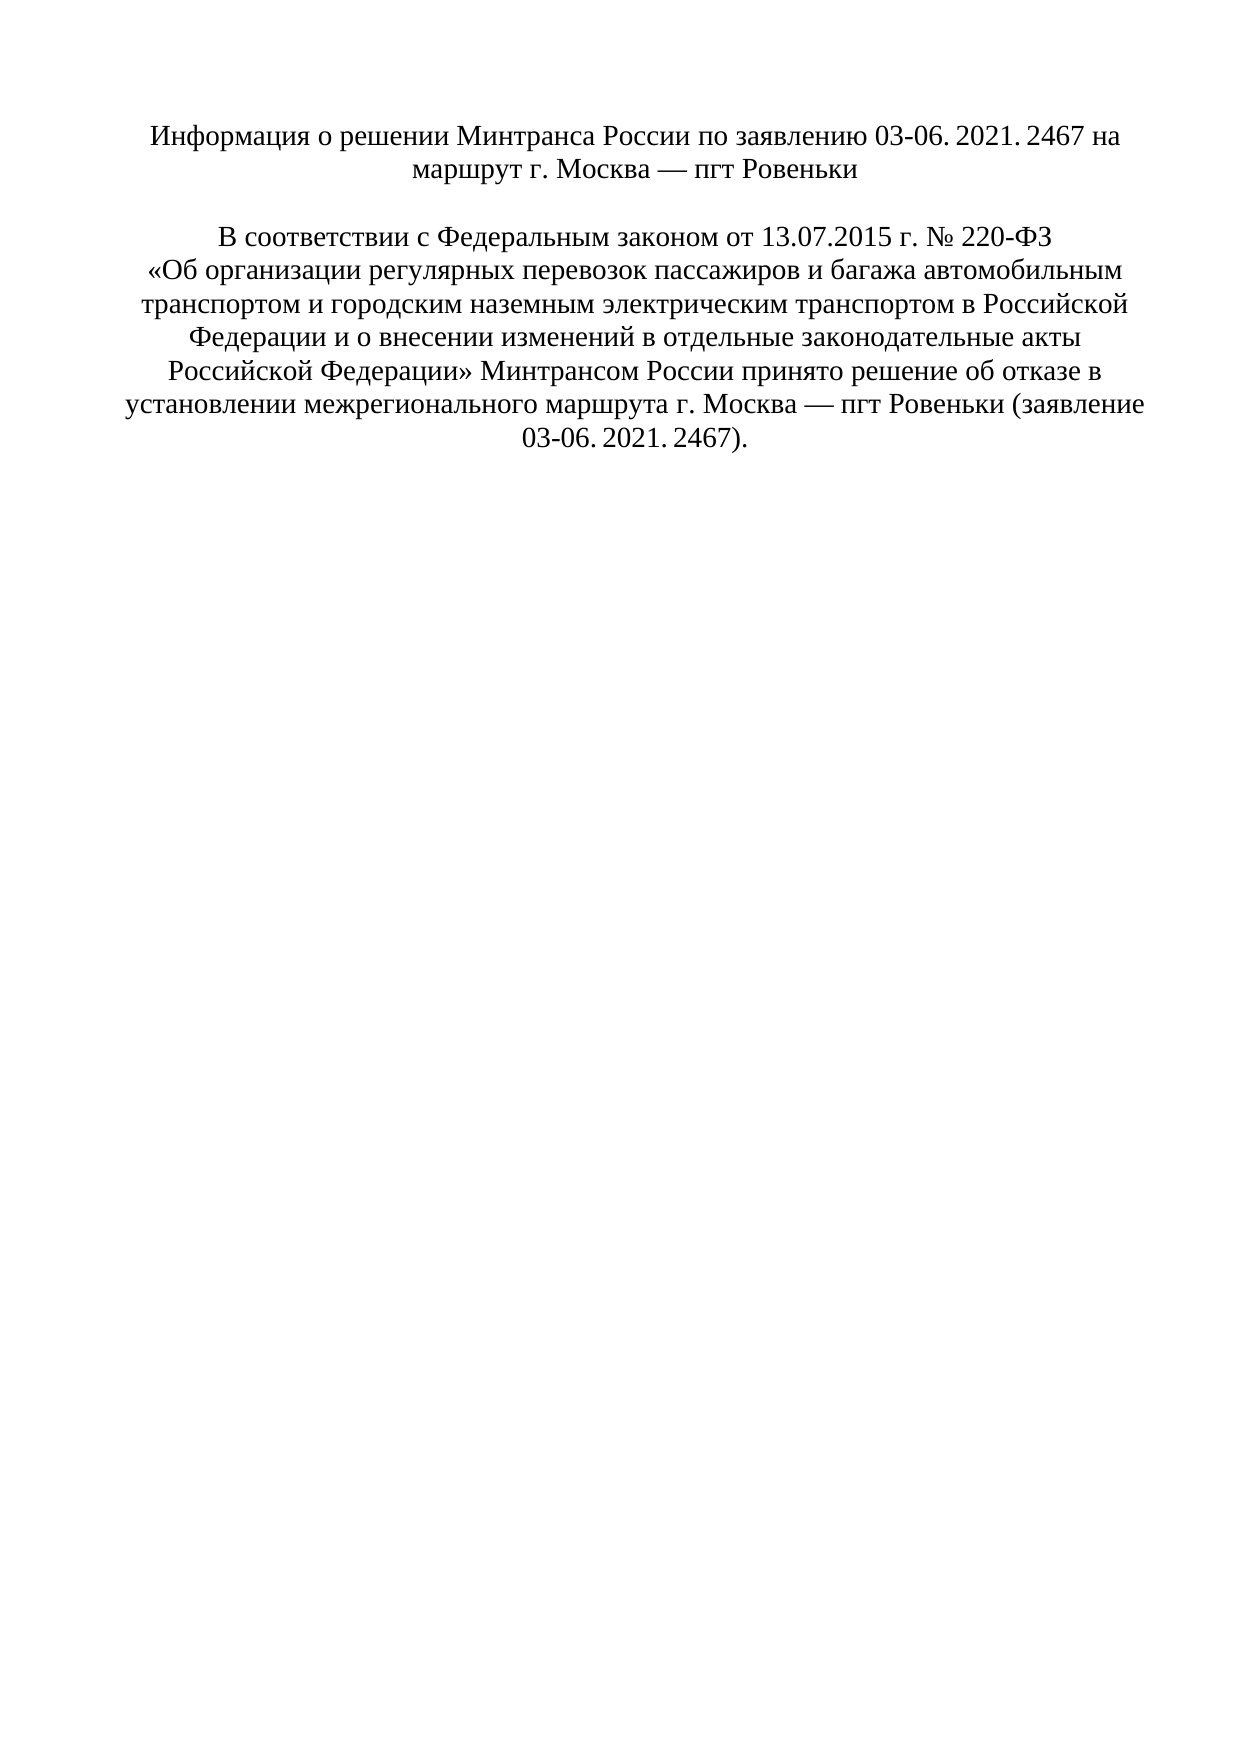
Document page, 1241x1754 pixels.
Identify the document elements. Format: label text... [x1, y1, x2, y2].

text В соответствии с Федеральным законом от 13.07.2015 г. № 220-ФЗ «Об организации регулярных перевозок пассажиров и багажа автомобильным транспортом и городским наземным электрическим транспортом в Российской Федерации и о внесении изменений в отдельные законодательные акты Российской Федерации» Минтрансом России принято решение об отказе в установлении межрегионального маршрута г. Москва — пгт Ровеньки (заявление 03-06. 2021. 2467). [118, 219, 1152, 453]
text Информация о решении Минтранса России по заявлению 03-06. 2021. 2467 на маршрут г. Москва — пгт Ровеньки [118, 118, 1152, 185]
